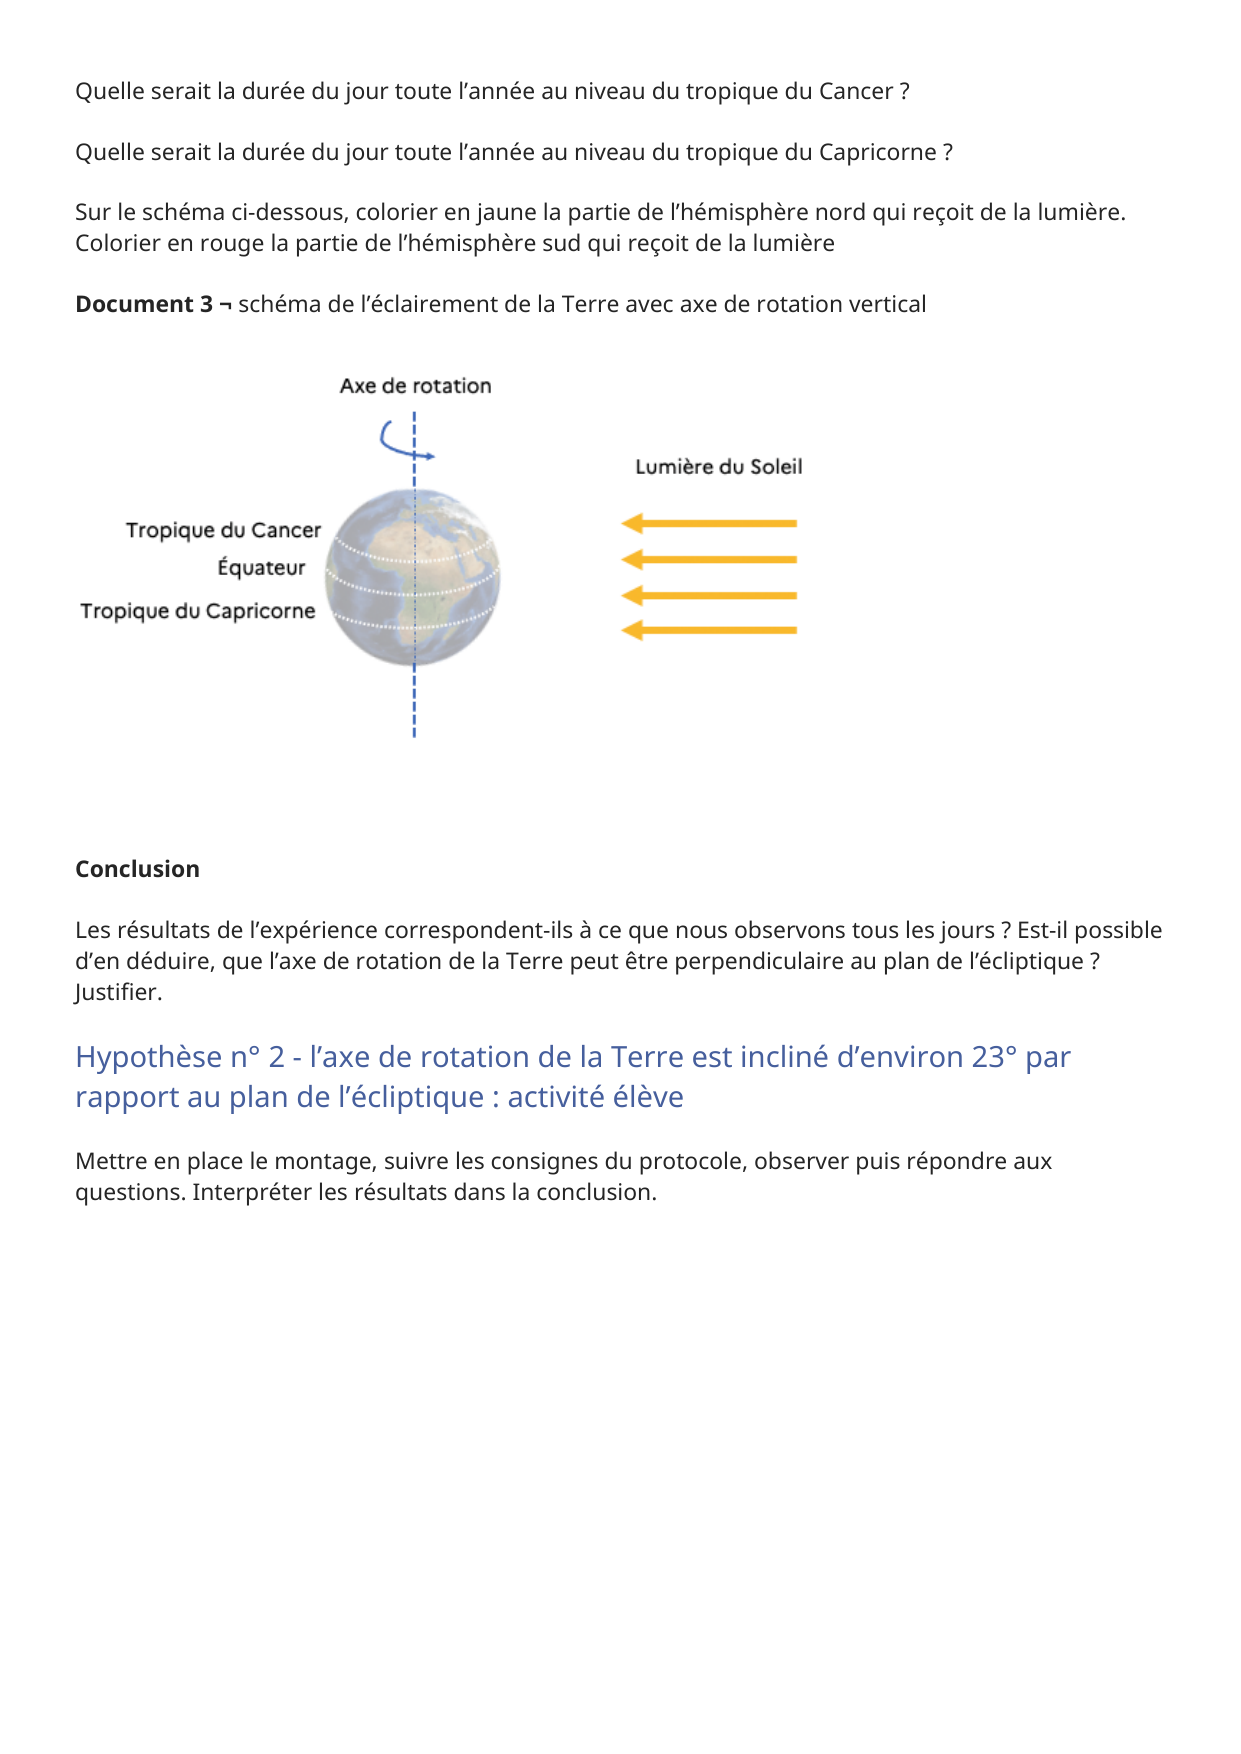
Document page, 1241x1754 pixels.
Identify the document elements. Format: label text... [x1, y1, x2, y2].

text Quelle serait la durée du jour toute l’année au niveau du tropique du Capricorne ? [75, 135, 1165, 167]
text Sur le schéma ci-dessous, colorier en jaune la partie de l’hémisphère nord qui reçoit de la lumière. Colorier en rouge la partie de l’hémisphère sud qui reçoit de la lumière [75, 196, 1165, 258]
text Quelle serait la durée du jour toute l’année au niveau du tropique du Cancer ? [75, 75, 1165, 106]
text Document 3 ¬ schéma de l’éclairement de la Terre avec axe de rotation vertical [75, 287, 1165, 319]
picture [75, 347, 829, 764]
text Mettre en place le montage, suivre les consignes du protocole, observer puis répondre aux questions. Interpréter les résultats dans la conclusion. [75, 1145, 1165, 1208]
subtitle Hypothèse n° 2 - l’axe de rotation de la Terre est incliné d’environ 23° par rapport au plan de l’écliptique : activité élève [75, 1037, 1165, 1116]
text Les résultats de l’expérience correspondent-ils à ce que nous observons tous les jours ? Est-il possible d’en déduire, que l’axe de rotation de la Terre peut être perpendiculaire au plan de l’écliptique ? Justifier. [75, 914, 1165, 1007]
text Conclusion [75, 853, 1165, 884]
